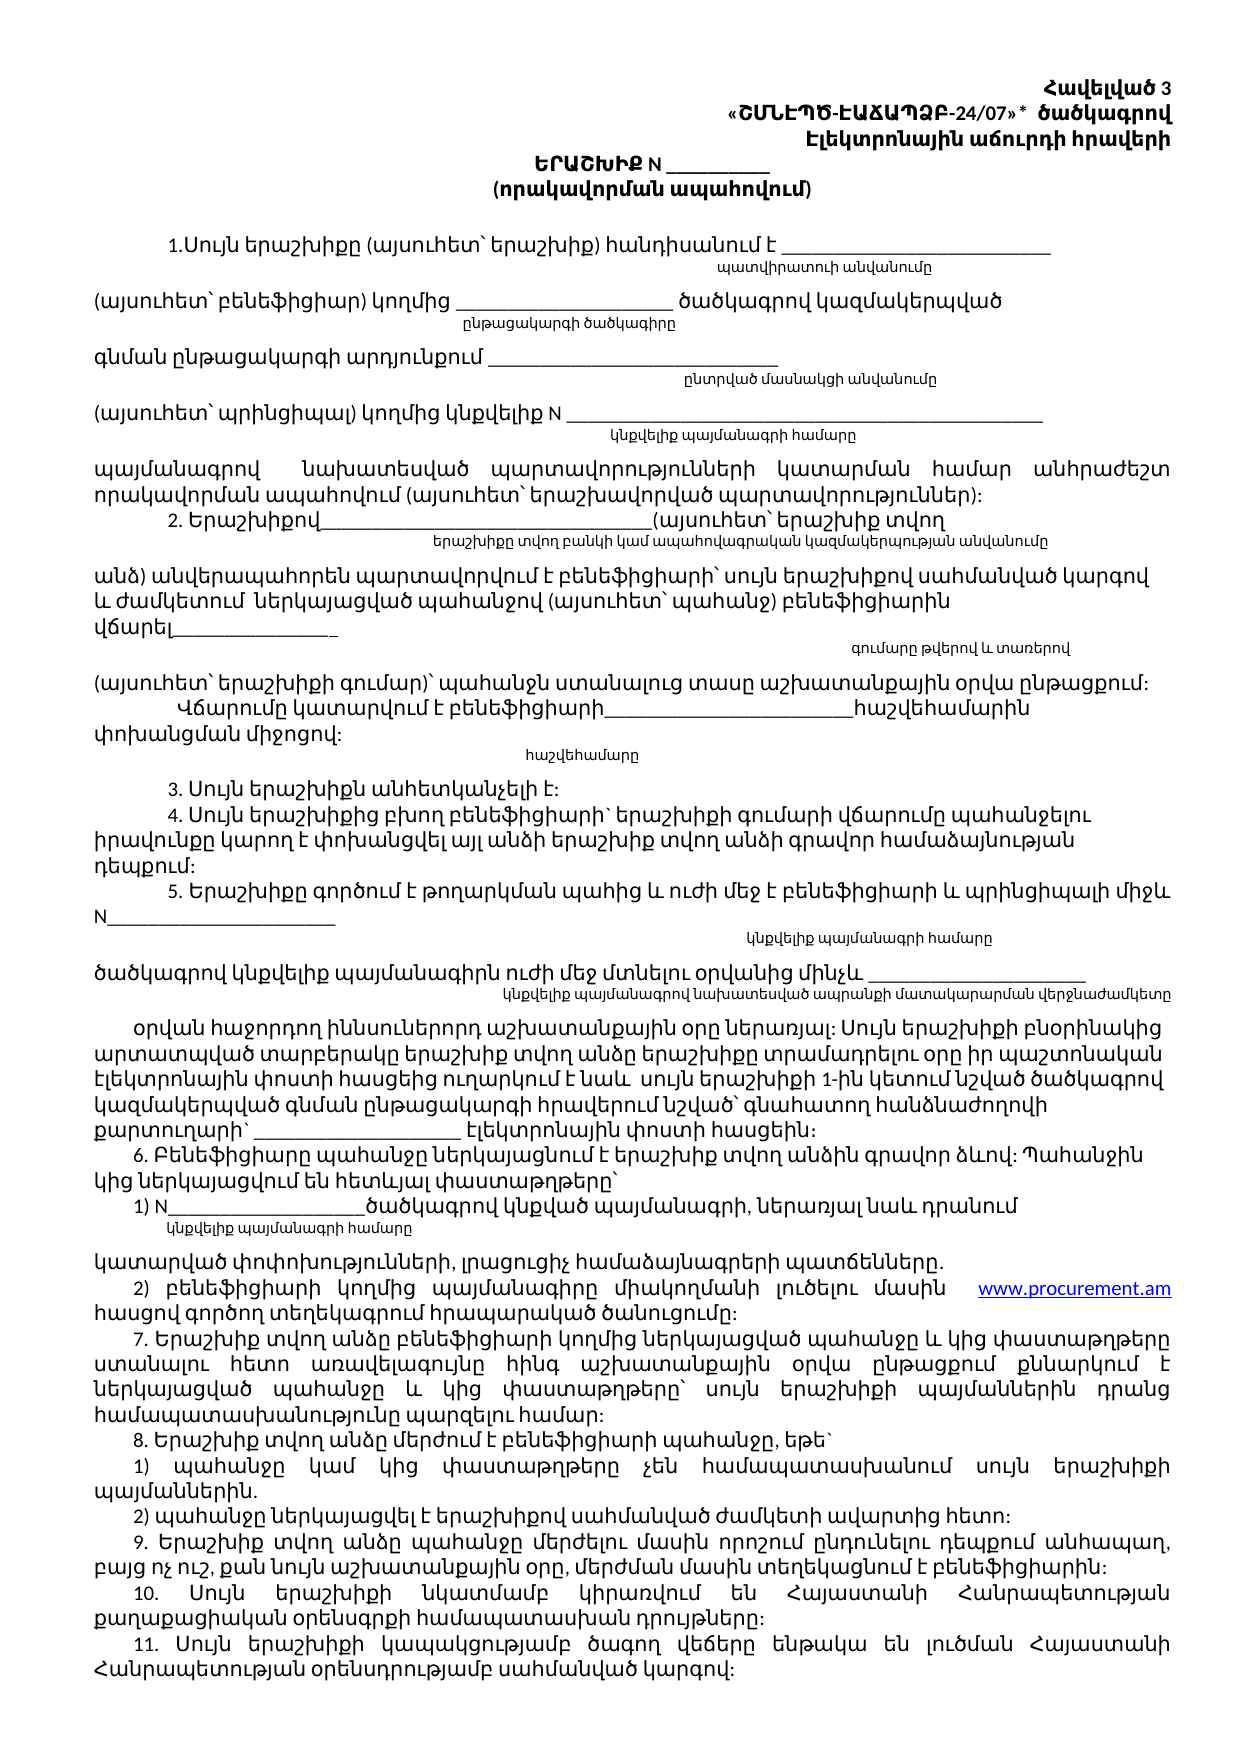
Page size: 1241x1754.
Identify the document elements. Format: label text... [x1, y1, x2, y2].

text Վճարումը կատարվում է բենեֆիցիարի________________________հաշվեհամարին փոխանցման միջոցով: [94, 695, 1171, 746]
text երաշխիքը տվող բանկի կամ ապահովագրական կազմակերպության անվանումը [94, 533, 1171, 563]
text Էլեկտրոնային աճուրդի հրավերի [94, 126, 1171, 151]
text անձ) անվերապահորեն պարտավորվում է բենեֆիցիարի՝ սույն երաշխիքով սահմանված կարգով և ժամկետում ներկայացված պահանջով (այսուհետ՝ պահանջ) բենեֆիցիարին վճարել_______________ [94, 563, 1171, 639]
text 6. Բենեֆիցիարը պահանջը ներկայացնում է երաշխիք տվող անձին գրավոր ձևով: Պահանջին կից ներկայացվում են հետևյալ փաստաթղթերը՝ [94, 1143, 1171, 1193]
text 2) պահանջը ներկայացվել է երաշխիքով սահմանված ժամկետի ավարտից հետո: [94, 1504, 1171, 1529]
text 1) պահանջը կամ կից փաստաթղթերը չեն համապատասխանում սույն երաշխիքի պայմաններին. [94, 1453, 1171, 1504]
text Հավելված 3 [94, 75, 1171, 100]
text 4. Սույն երաշխիքից բխող բենեֆիցիարի` երաշխիքի գումարի վճարումը պահանջելու իրավունքը կարող է փոխանցվել այլ անձի երաշխիք տվող անձի գրավոր համաձայնության դեպքում: [94, 802, 1171, 878]
text օրվան հաջորդող իննսուներորդ աշխատանքային օրը ներառյալ: Սույն երաշխիքի բնօրինակից արտատպված տարբերակը երաշխիք տվող անձը երաշխիքը տրամադրելու օրը իր պաշտոնական էլեկտրոնային փոստի հասցեից ուղարկում է նաև սույն երաշխիքի 1-ին կետում նշված ծածկագրով կազմակերպված գնման ընթացակարգի հրավերում նշված՝ գնահատող հանձնաժողովի քարտուղարի` ____________________ էլեկտրոնային փոստի հասցեին։ [94, 1016, 1171, 1143]
text կնքվելիք պայմանագրի համարը [610, 929, 1171, 960]
text գնման ընթացակարգի արդյունքում ____________________________ [94, 344, 1171, 370]
text 11. Սույն երաշխիքի կապակցությամբ ծագող վեճերը ենթակա են լուծման Հայաստանի Հանրապետության օրենսդրությամբ սահմանված կարգով: [94, 1631, 1171, 1682]
text 5. Երաշխիքը գործում է թողարկման պահից և ուժի մեջ է բենեֆիցիարի և պրինցիպալի միջև N______________________ [94, 878, 1171, 929]
text 2. Երաշխիքով________________________________(այսուհետ՝ երաշխիք տվող [94, 507, 1171, 533]
text ընտրված մասնակցի անվանումը [94, 370, 1171, 400]
text 7. Երաշխիք տվող անձը բենեֆիցիարի կողմից ներկայացված պահանջը և կից փաստաթղթերը ստանալու հետո առավելագույնը հինգ աշխատանքային օրվա ընթացքում քննարկում է ներկայացված պահանջը և կից փաստաթղթերը՝ սույն երաշխիքի պայմաններին դրանց համապատասխանությունը պարզելու համար: [94, 1326, 1171, 1427]
text 9. Երաշխիք տվող անձը պահանջը մերժելու մասին որոշում ընդունելու դեպքում անհապաղ, բայց ոչ ուշ, քան նույն աշխատանքային օրը, մերժման մասին տեղեկացնում է բենեֆիցիարին: [94, 1529, 1171, 1580]
text 1.Սույն երաշխիքը (այսուհետ՝ երաշխիք) հանդիսանում է __________________________ [94, 233, 1171, 258]
text «ՇՄՆԷՊԾ-ԷԱՃԱՊՁԲ-24/07»* ծածկագրով [94, 100, 1171, 126]
text պայմանագրով նախատեսված պարտավորությունների կատարման համար անհրաժեշտ որակավորման ապահովում (այսուհետ՝ երաշխավորված պարտավորություններ): [94, 456, 1171, 507]
text (այսուհետ՝ պրինցիպալ) կողմից կնքվելիք N ______________________________________________ [94, 400, 1171, 426]
text ԵՐԱՇԽԻՔ N __________ [94, 151, 1171, 177]
text (այսուհետ՝ բենեֆիցիար) կողմից _____________________ ծածկագրով կազմակերպված [94, 288, 1171, 314]
text հաշվեհամարը [167, 746, 1171, 777]
text կնքվելիք պայմանագրով նախատեսված ապրանքի մատակարարման վերջնաժամկետը [94, 985, 1171, 1016]
text ծածկագրով կնքվելիք պայմանագիրն ուժի մեջ մտնելու օրվանից մինչև _____________________ [94, 960, 1171, 985]
text կատարված փոփոխությունների, լրացուցիչ համաձայնագրերի պատճենները. [94, 1249, 1171, 1275]
text 1) N___________________ծածկագրով կնքված պայմանագրի, ներառյալ նաև դրանում [94, 1193, 1171, 1219]
text 10. Սույն երաշխիքի նկատմամբ կիրառվում են Հայաստանի Հանրապետության քաղաքացիական օրենսգրքի համապատասխան դրույթները: [94, 1580, 1171, 1631]
text 3. Սույն երաշխիքն անհետկանչելի է: [94, 777, 1171, 802]
text 2) բենեֆիցիարի կողմից պայմանագիրը միակողմանի լուծելու մասին www.procurement.am հասցով գործող տեղեկագրում հրապարակած ծանուցումը: [94, 1275, 1171, 1326]
text կնքվելիք պայմանագրի համարը [94, 426, 1171, 456]
text պատվիրատուի անվանումը [610, 258, 1171, 288]
text 8. Երաշխիք տվող անձը մերժում է բենեֆիցիարի պահանջը, եթե` [94, 1427, 1171, 1453]
text (որակավորման ապահովում) [94, 177, 1171, 202]
text գումարը թվերով և տառերով [757, 639, 1171, 670]
text (այսուհետ՝ երաշխիքի գումար)՝ պահանջն ստանալուց տասը աշխատանքային օրվա ընթացքում: [94, 670, 1171, 695]
text կնքվելիք պայմանագրի համարը [94, 1219, 1171, 1249]
text ընթացակարգի ծածկագիրը [94, 314, 1171, 344]
